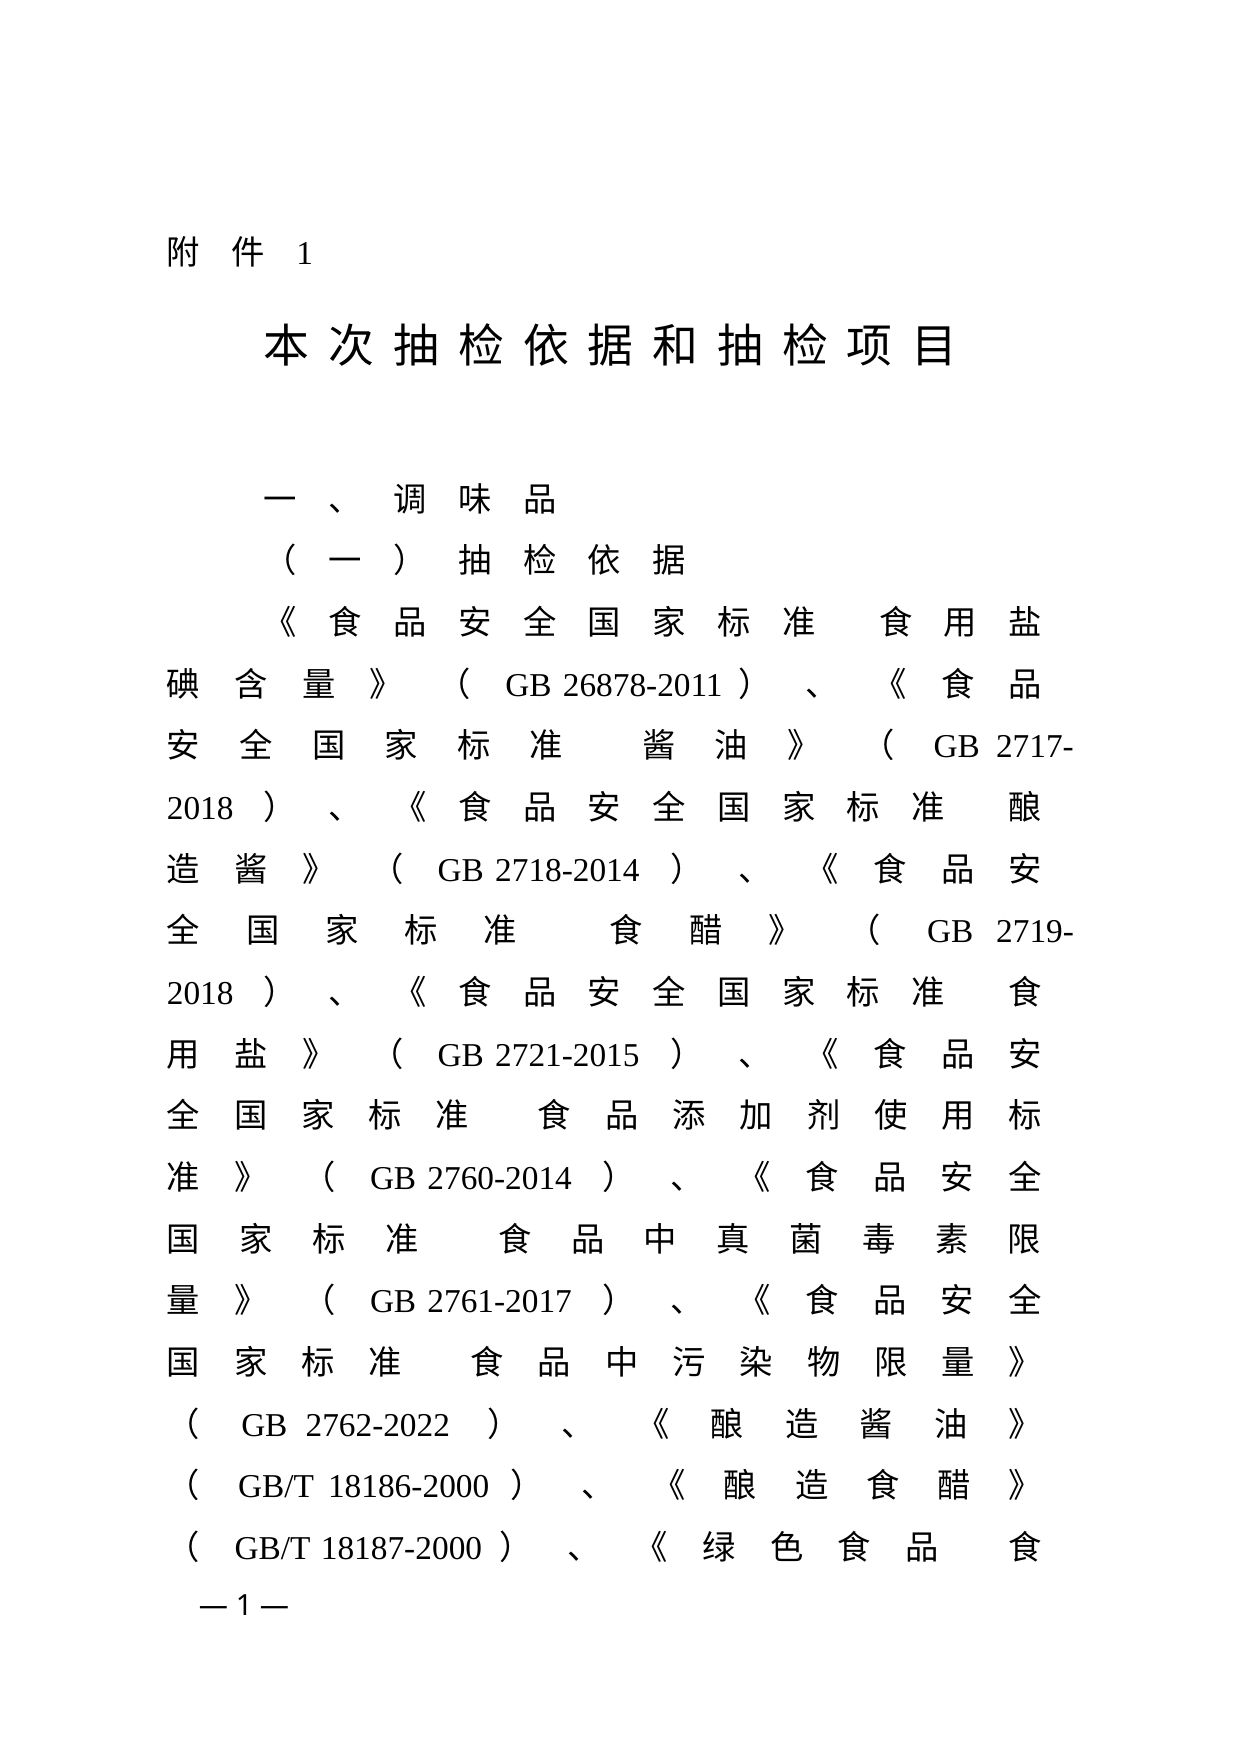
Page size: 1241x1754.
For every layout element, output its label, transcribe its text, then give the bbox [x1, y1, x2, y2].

text 本次抽检依据和抽检项目 [167, 281, 1074, 404]
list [167, 589, 1074, 1576]
list 一、调味品 [167, 466, 1074, 528]
text （一）抽检依据 [233, 528, 1074, 589]
text 附件1 [167, 219, 1074, 281]
